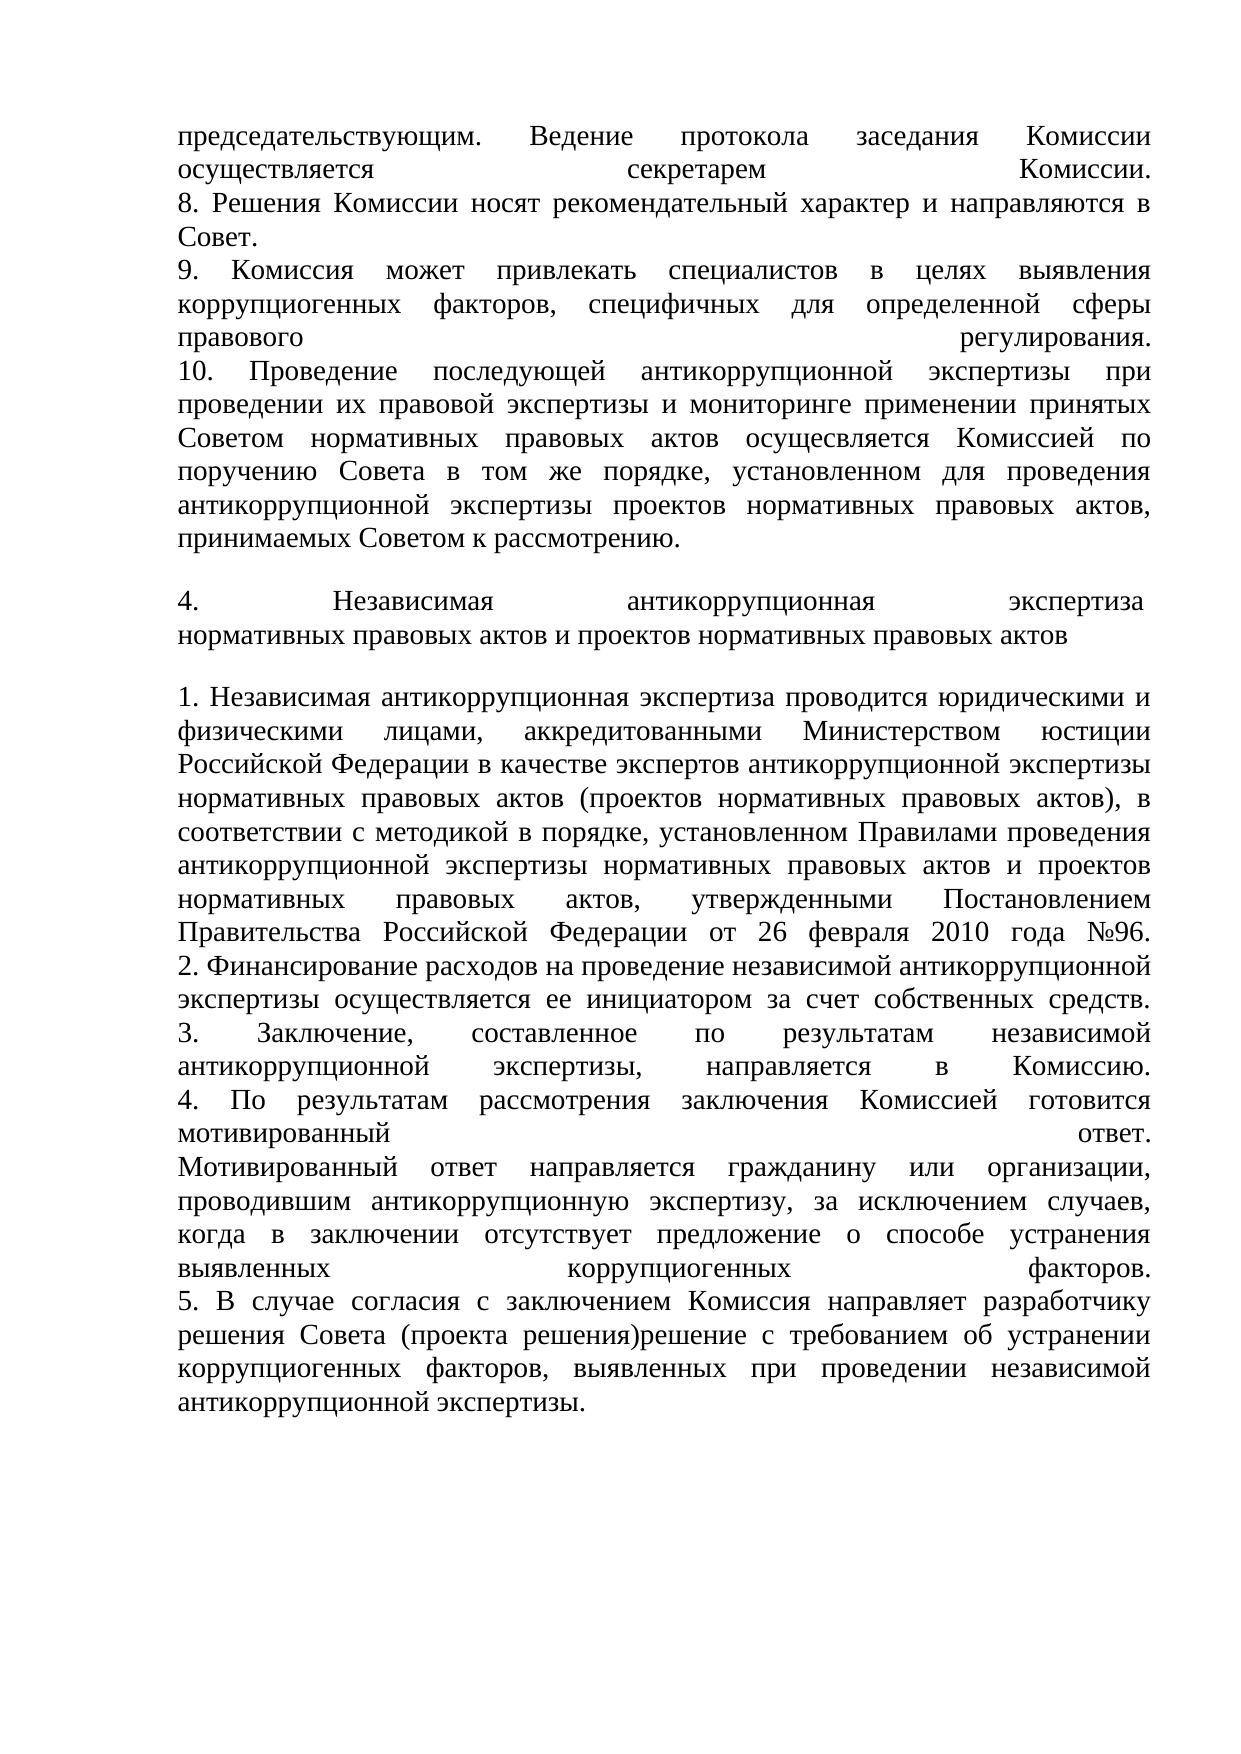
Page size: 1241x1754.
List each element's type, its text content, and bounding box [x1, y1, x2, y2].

text 4. Независимая антикоррупционная экспертиза нормативных правовых актов и проектов нормативных правовых актов [177, 583, 1152, 650]
text 1. Независимая антикоррупционная экспертиза проводится юридическими и физическими лицами, аккредитованными Министерством юстиции Российской Федерации в качестве экспертов антикоррупционной экспертизы нормативных правовых актов (проектов нормативных правовых актов), в соответствии с методикой в порядке, установленном Правилами проведения антикоррупционной экспертизы нормативных правовых актов и проектов нормативных правовых актов, утвержденными Постановлением Правительства Российской Федерации от 26 февраля 2010 года №96. 2. Финансирование расходов на проведение независимой антикоррупционной экспертизы осуществляется ее инициатором за счет собственных средств. 3. Заключение, составленное по результатам независимой антикоррупционной экспертизы, направляется в Комиссию. 4. По результатам рассмотрения заключения Комиссией готовится мотивированный ответ. Мотивированный ответ направляется гражданину или организации, проводившим антикоррупционную экспертизу, за исключением случаев, когда в заключении отсутствует предложение о способе устранения выявленных коррупциогенных факторов. 5. В случае согласия с заключением Комиссия направляет разработчику решения Совета (проекта решения)решение с требованием об устранении коррупциогенных факторов, выявленных при проведении независимой антикоррупционной экспертизы. [177, 679, 1152, 1417]
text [177, 118, 1152, 554]
